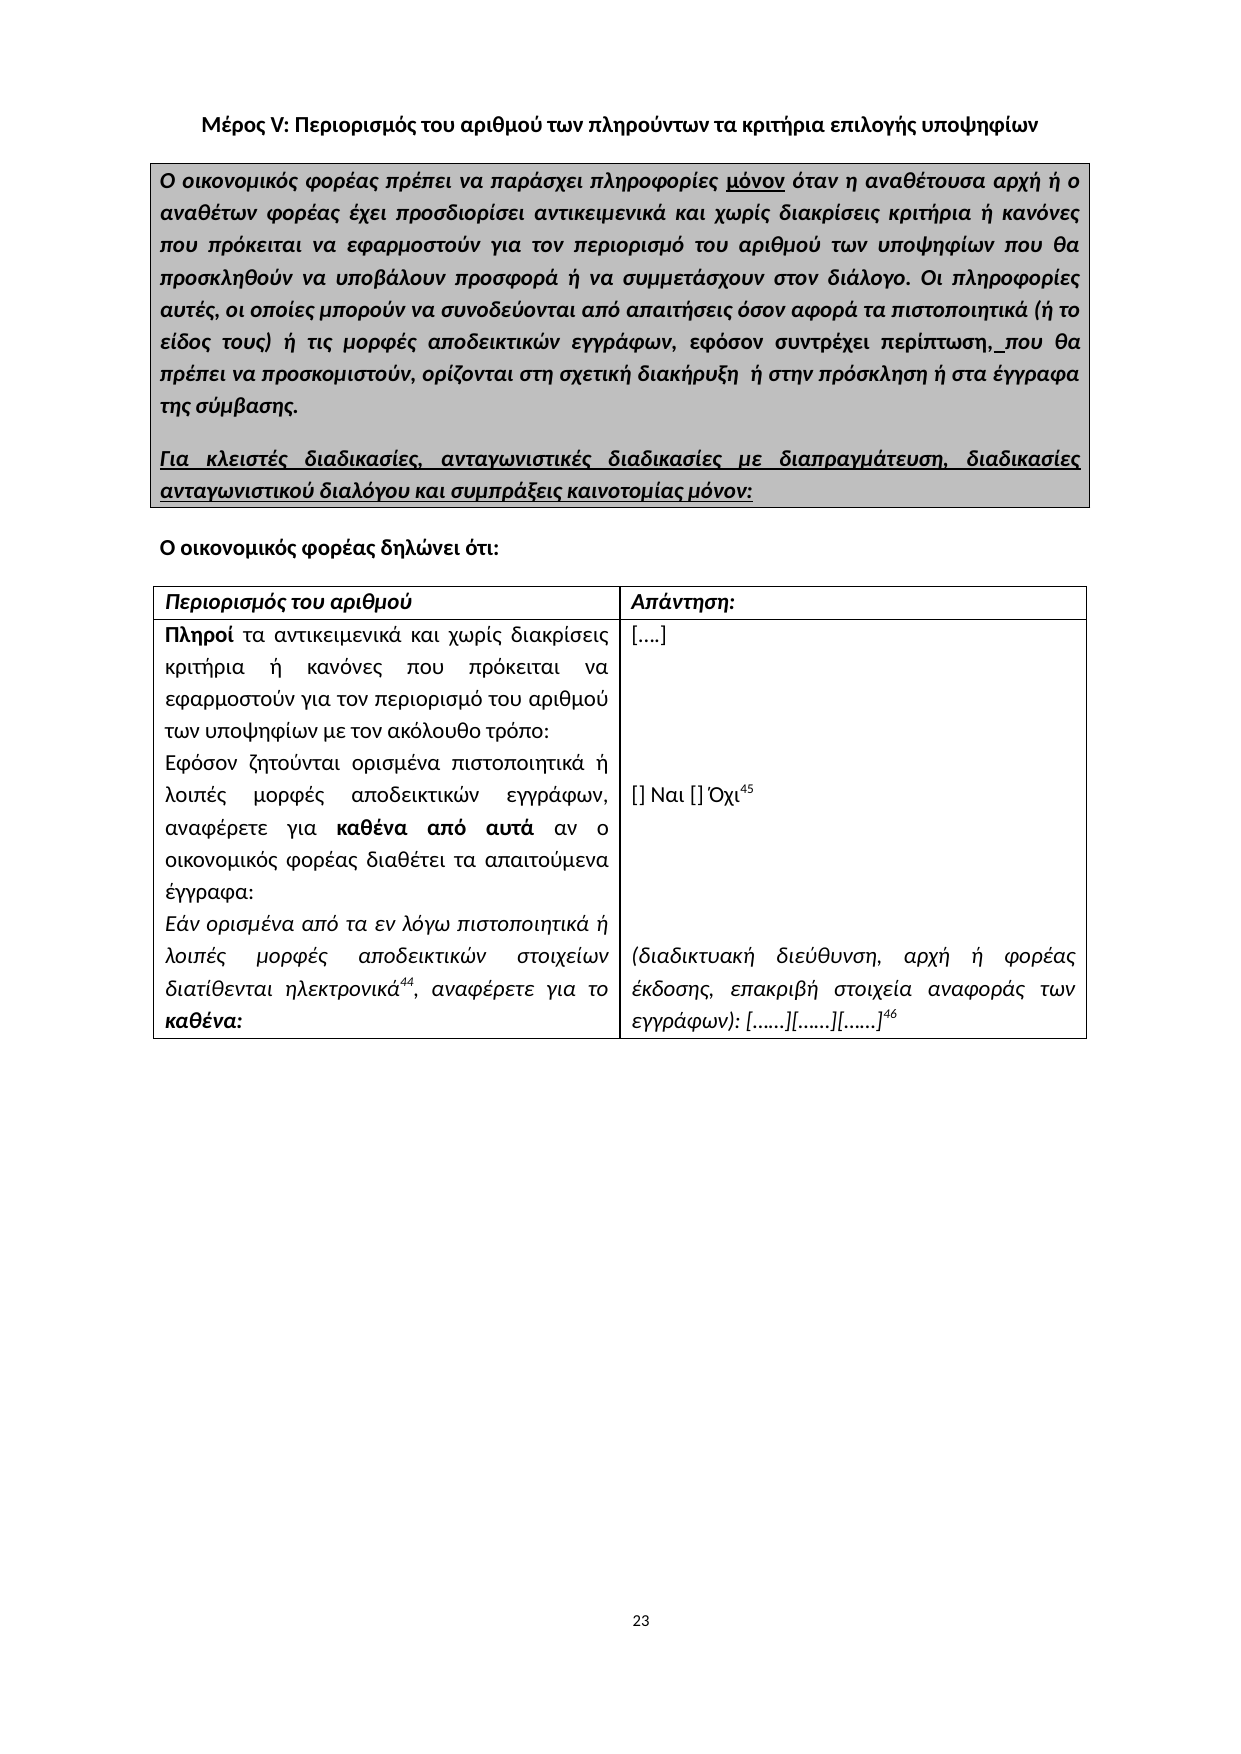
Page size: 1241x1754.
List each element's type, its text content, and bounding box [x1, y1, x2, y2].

text Μέρος V: Περιορισμός του αριθμού των πληρούντων τα κριτήρια επιλογής υποψηφίων [159, 110, 1081, 138]
table_cell [….] [] Ναι [] Όχι (διαδικτυακή διεύθυνση, αρχή ή φορέας έκδοσης, επακριβή στοιχεία αναφοράς των εγγράφων): [……][……][……] [621, 620, 1086, 1038]
text Για κλειστές διαδικασίες, ανταγωνιστικές διαδικασίες με διαπραγμάτευση, διαδικασίες ανταγωνιστικού διαλόγου και συμπράξεις καινοτομίας μόνον: [151, 441, 1089, 507]
table_cell Πληροί τα αντικειμενικά και χωρίς διακρίσεις κριτήρια ή κανόνες που πρόκειται να εφαρμοστούν για τον περιορισμό του αριθμού των υποψηφίων με τον ακόλουθο τρόπο: Εφόσον ζητούνται ορισμένα πιστοποιητικά ή λοιπές μορφές αποδεικτικών εγγράφων, αναφέρετε για καθένα από αυτά αν ο οικονομικός φορέας διαθέτει τα απαιτούμενα έγγραφα: Εάν ορισμένα από τα εν λόγω πιστοποιητικά ή λοιπές μορφές αποδεικτικών στοιχείων διατίθενται ηλεκτρονικά, αναφέρετε για το καθένα: [154, 620, 619, 1038]
table_header Απάντηση: [621, 587, 1086, 619]
text Ο οικονομικός φορέας πρέπει να παράσχει πληροφορίες μόνον όταν η αναθέτουσα αρχή ή ο αναθέτων φορέας έχει προσδιορίσει αντικειμενικά και χωρίς διακρίσεις κριτήρια ή κανόνες που πρόκειται να εφαρμοστούν για τον περιορισμό του αριθμού των υποψηφίων που θα προσκληθούν να υποβάλουν προσφορά ή να συμμετάσχουν στον διάλογο. Οι πληροφορίες αυτές, οι οποίες μπορούν να συνοδεύονται από απαιτήσεις όσον αφορά τα πιστοποιητικά (ή το είδος τους) ή τις μορφές αποδεικτικών εγγράφων, εφόσον συντρέχει περίπτωση, που θα πρέπει να προσκομιστούν, ορίζονται στη σχετική διακήρυξη ή στην πρόσκληση ή στα έγγραφα της σύμβασης. [151, 164, 1089, 419]
table_header Περιορισμός του αριθμού [154, 587, 619, 619]
text Ο οικονομικός φορέας δηλώνει ότι: [159, 533, 1081, 561]
